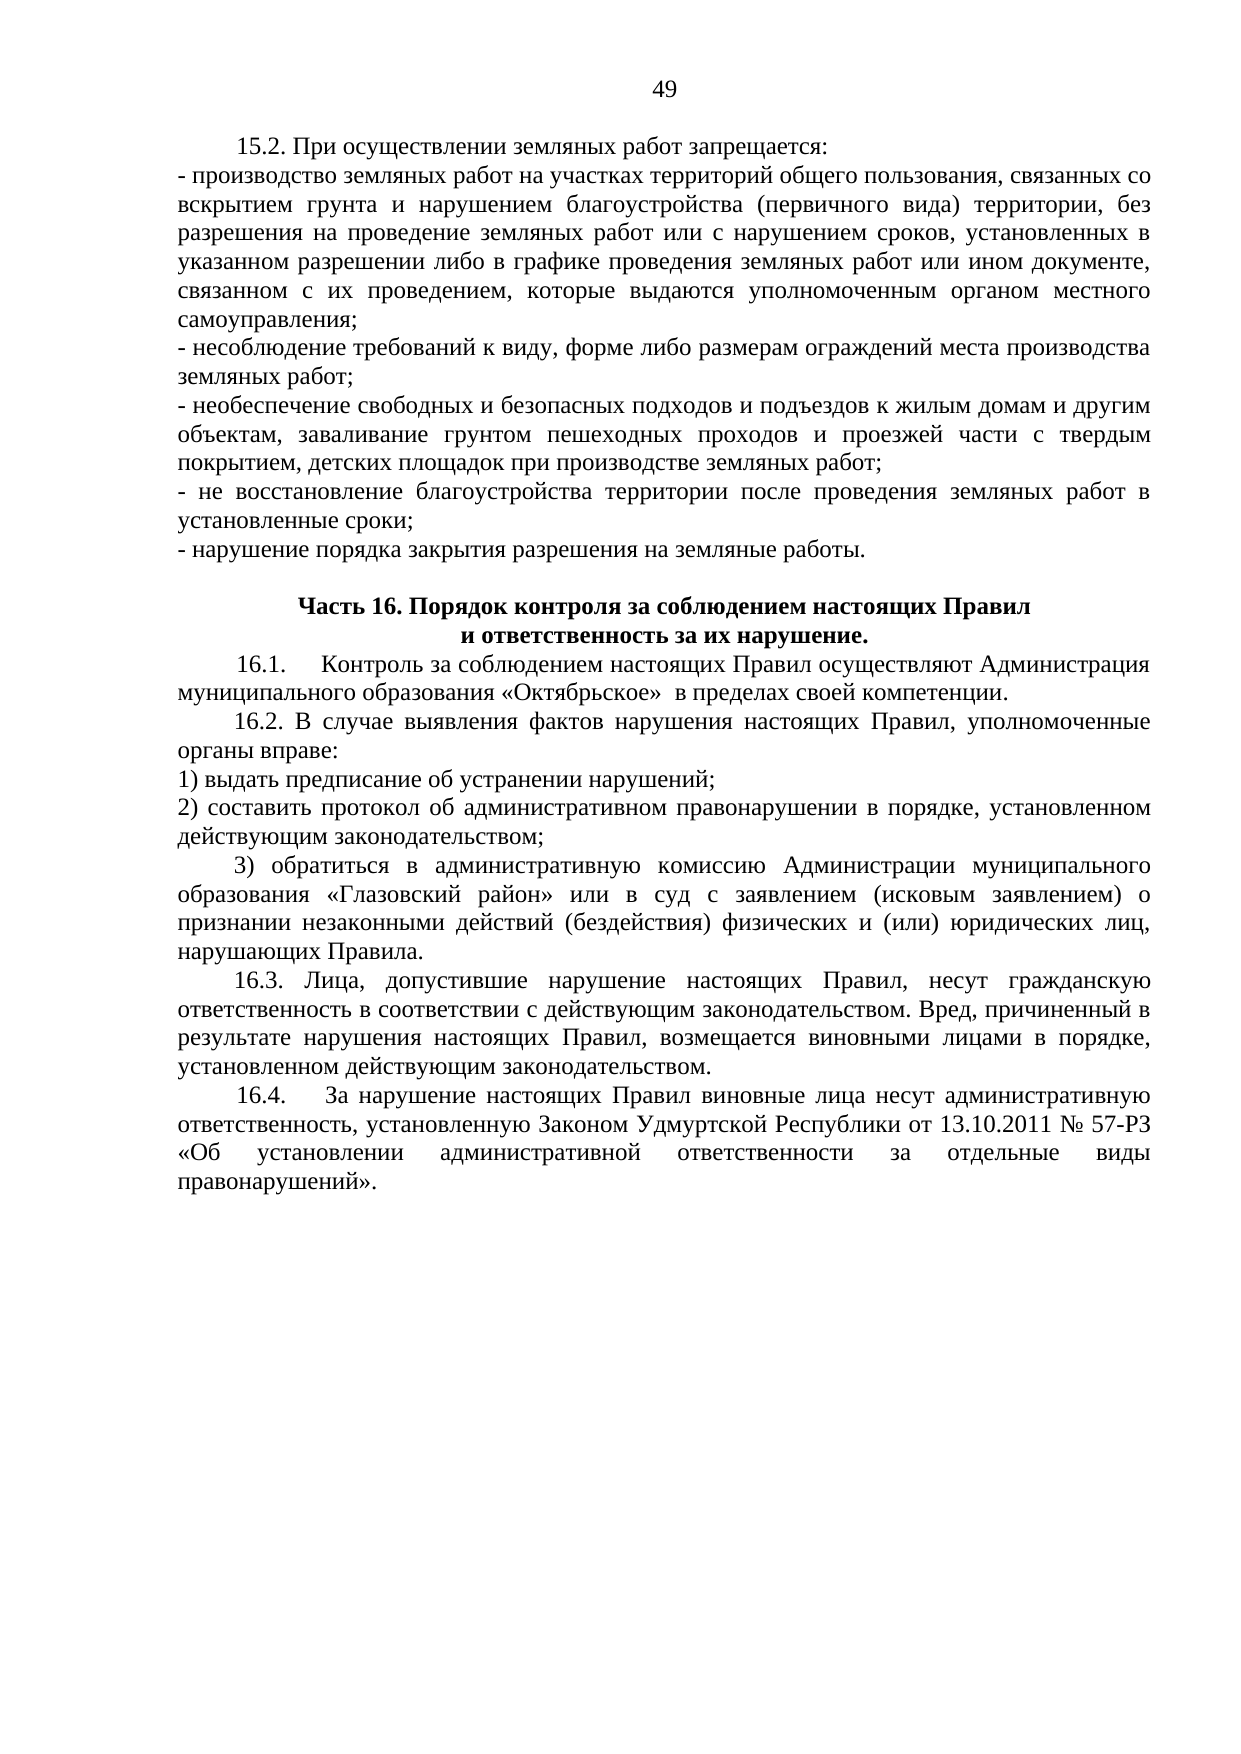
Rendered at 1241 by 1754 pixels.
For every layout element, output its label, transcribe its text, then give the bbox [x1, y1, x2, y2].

text 15.2. При осуществлении земляных работ запрещается: [177, 131, 1152, 160]
text - необеспечение свободных и безопасных подходов и подъездов к жилым домам и другим объектам, заваливание грунтом пешеходных проходов и проезжей части с твердым покрытием, детских площадок при производстве земляных работ; [177, 390, 1152, 476]
text Часть 16. Порядок контроля за соблюдением настоящих Правил [177, 591, 1152, 620]
text 16.3. Лица, допустившие нарушение настоящих Правил, несут гражданскую ответственность в соответствии с действующим законодательством. Вред, причиненный в результате нарушения настоящих Правил, возмещается виновными лицами в порядке, установленном действующим законодательством. [177, 965, 1152, 1080]
text 16.4. За нарушение настоящих Правил виновные лица несут административную ответственность, установленную Законом Удмуртской Республики от 13.10.2011 № 57-РЗ «Об установлении административной ответственности за отдельные виды правонарушений». [177, 1080, 1152, 1195]
text 3) обратиться в административную комиссию Администрации муниципального образования «Глазовский район» или в суд с заявлением (исковым заявлением) о признании незаконными действий (бездействия) физических и (или) юридических лиц, нарушающих Правила. [177, 850, 1152, 965]
text - несоблюдение требований к виду, форме либо размерам ограждений места производства земляных работ; [177, 332, 1152, 390]
text - нарушение порядка закрытия разрешения на земляные работы. [177, 534, 1152, 562]
text - не восстановление благоустройства территории после проведения земляных работ в установленные сроки; [177, 476, 1152, 534]
text 16.2. В случае выявления фактов нарушения настоящих Правил, уполномоченные органы вправе: [177, 706, 1152, 764]
text 2) составить протокол об административном правонарушении в порядке, установленном действующим законодательством; [177, 792, 1152, 850]
text 1) выдать предписание об устранении нарушений; [177, 764, 1152, 792]
text и ответственность за их нарушение. [177, 620, 1152, 649]
text 16.1. Контроль за соблюдением настоящих Правил осуществляют Администрация муниципального образования «Октябрьское» в пределах своей компетенции. [177, 649, 1152, 706]
text - производство земляных работ на участках территорий общего пользования, связанных со вскрытием грунта и нарушением благоустройства (первичного вида) территории, без разрешения на проведение земляных работ или с нарушением сроков, установленных в указанном разрешении либо в графике проведения земляных работ или ином документе, связанном с их проведением, которые выдаются уполномоченным органом местного самоуправления; [177, 160, 1152, 332]
